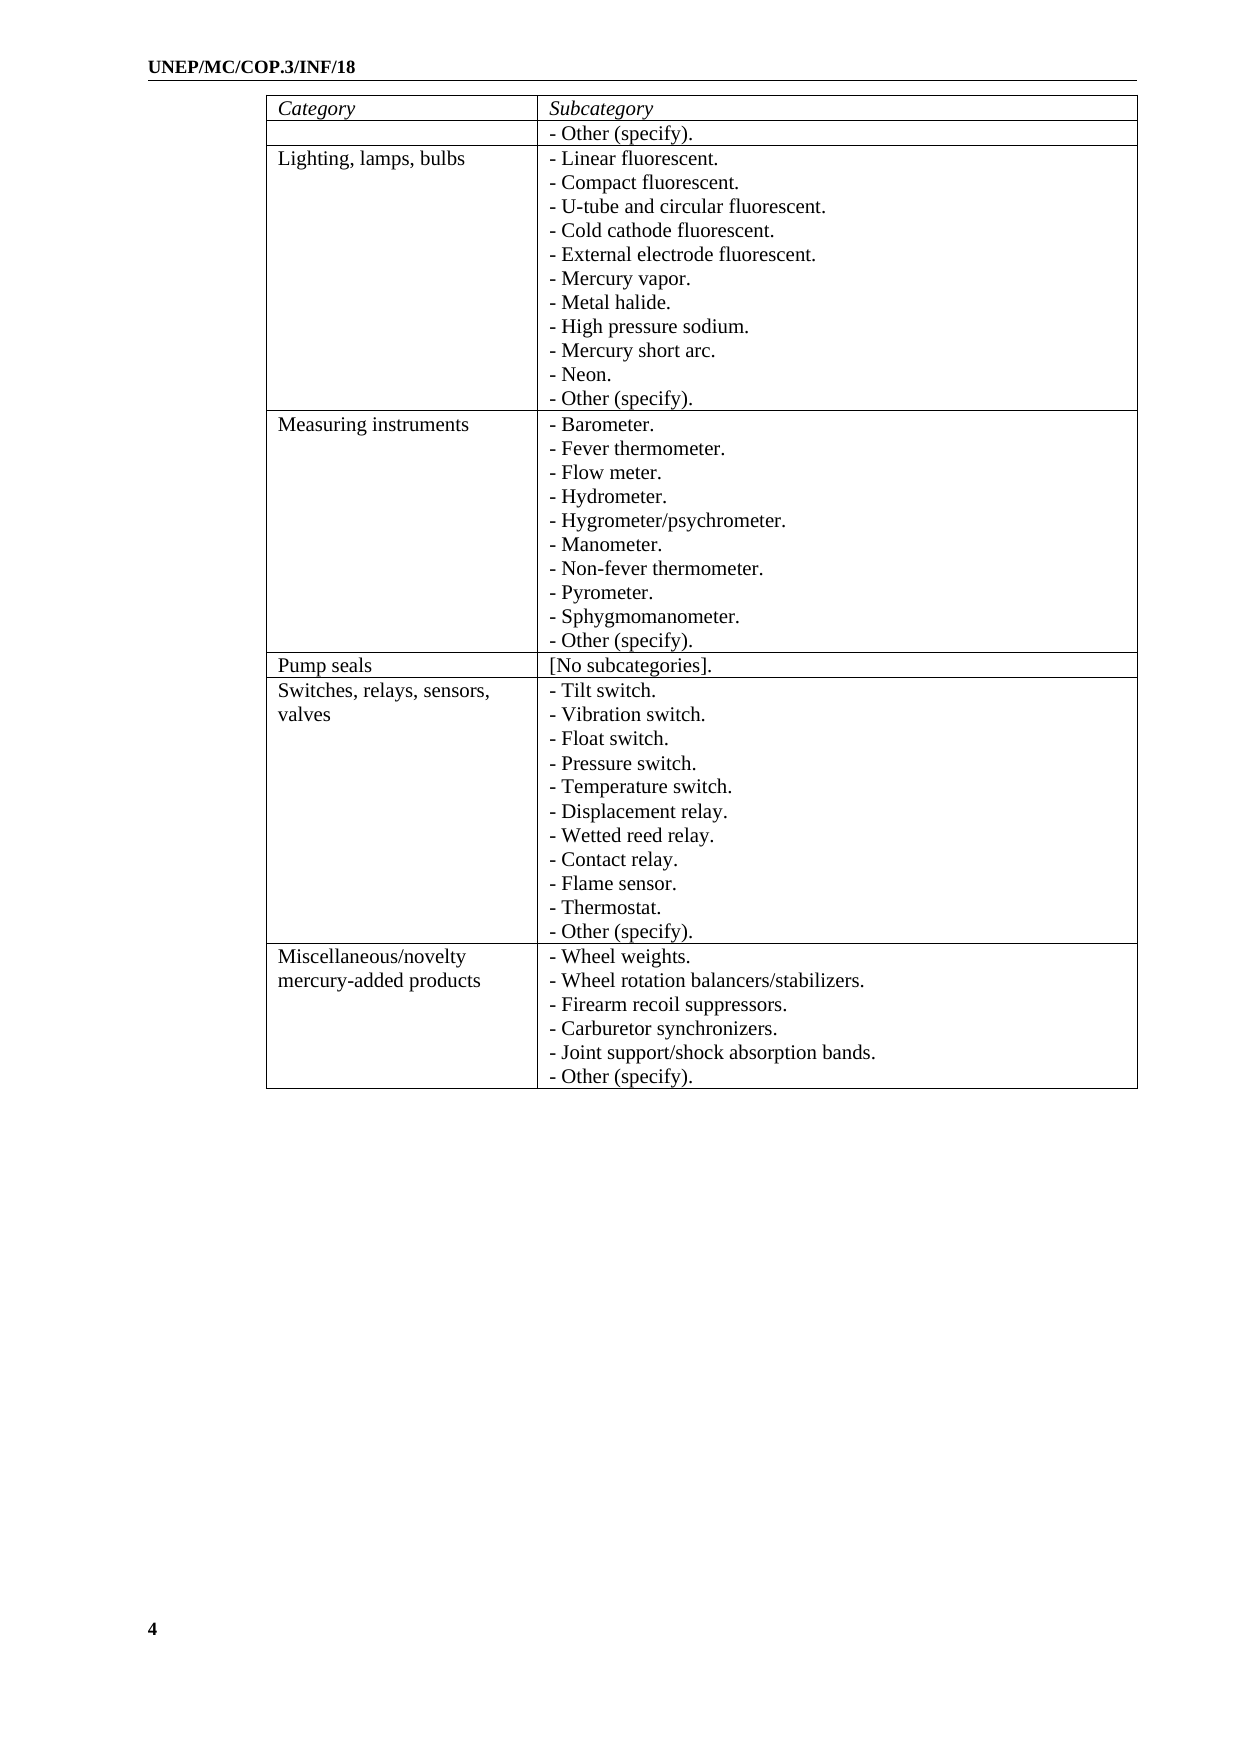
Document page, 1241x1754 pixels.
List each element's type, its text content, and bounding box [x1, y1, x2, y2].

table_cell - Wheel weights. - Wheel rotation balancers/stabilizers. - Firearm recoil suppressors. - Carburetor synchronizers. - Joint support/shock absorption bands. - Other (specify). [538, 944, 1137, 1088]
table_cell Switches, relays, sensors, valves [267, 678, 537, 943]
table_cell Lighting, lamps, bulbs [267, 146, 537, 410]
table_cell Measuring instruments [267, 411, 537, 652]
table_cell [No subcategories]. [538, 653, 1137, 677]
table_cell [267, 121, 537, 145]
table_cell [538, 121, 1137, 145]
table_cell Pump seals [267, 653, 537, 677]
table_header Category [267, 96, 537, 119]
table_header Subcategory [538, 96, 1137, 119]
table_cell Miscellaneous/novelty mercury-added products [267, 944, 537, 1088]
table_cell - Tilt switch. - Vibration switch. - Float switch. - Pressure switch. - Temperature switch. - Displacement relay. - Wetted reed relay. - Contact relay. - Flame sensor. - Thermostat. - Other (specify). [538, 678, 1137, 943]
table_cell - Barometer. - Fever thermometer. - Flow meter. - Hydrometer. - Hygrometer/psychrometer. - Manometer. - Non-fever thermometer. - Pyrometer. - Sphygmomanometer. - Other (specify). [538, 411, 1137, 652]
table_cell - Linear fluorescent. - Compact fluorescent. - U-tube and circular fluorescent. - Cold cathode fluorescent. - External electrode fluorescent. - Mercury vapor. - Metal halide. - High pressure sodium. - Mercury short arc. - Neon. - Other (specify). [538, 146, 1137, 410]
